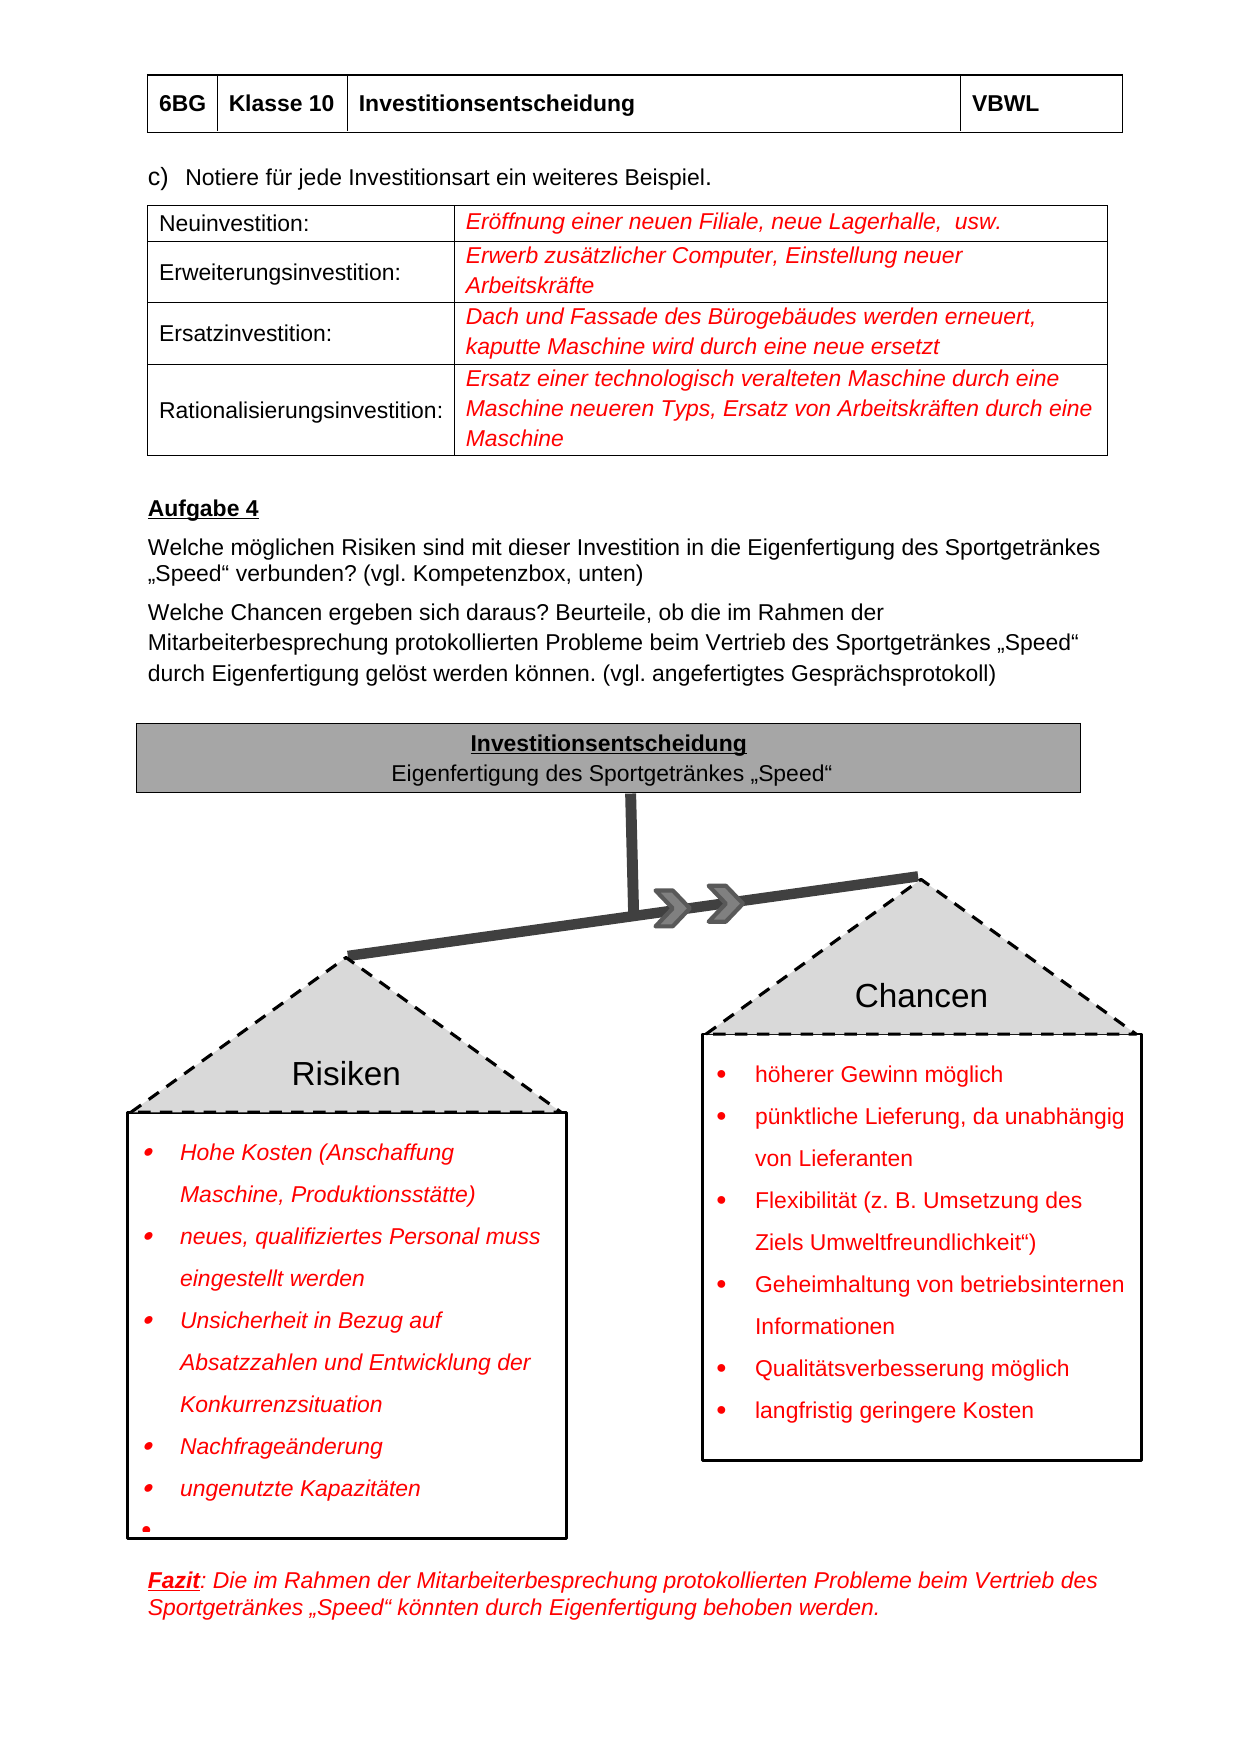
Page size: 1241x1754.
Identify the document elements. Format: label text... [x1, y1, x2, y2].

table_cell Rationalisierungsinvestition: [148, 365, 454, 455]
table_cell Erweiterungsinvestition: [148, 242, 454, 302]
table_header Eröffnung einer neuen Filiale, neue Lagerhalle, usw. [455, 206, 1107, 241]
table_header Neuinvestition: [148, 206, 454, 241]
table_header Investitionsentscheidung Eigenfertigung des Sportgetränkes „Speed“ [137, 724, 1080, 792]
text Aufgabe 4 [148, 495, 1122, 521]
text Fazit: Die im Rahmen der Mitarbeiterbesprechung protokollierten Probleme beim Vertrieb des Sportgetränkes „Speed“ könnten durch Eigenfertigung behoben werden. [148, 1567, 1122, 1620]
table_cell Erwerb zusätzlicher Computer, Einstellung neuer Arbeitskräfte [455, 242, 1107, 302]
text Welche Chancen ergeben sich daraus? Beurteile, ob die im Rahmen der Mitarbeiterbesprechung protokollierten Probleme beim Vertrieb des Sportgetränkes „Speed“ durch Eigenfertigung gelöst werden können. (vgl. angefertigtes Gesprächsprotokoll) [148, 599, 1122, 686]
list Notiere für jede Investitionsart ein weiteres Beispiel. [148, 162, 1122, 190]
text Welche möglichen Risiken sind mit dieser Investition in die Eigenfertigung des Sportgetränkes „Speed“ verbunden? (vgl. Kompetenzbox, unten) [148, 534, 1122, 587]
table_cell Ersatzinvestition: [148, 303, 454, 363]
table_cell Dach und Fassade des Bürogebäudes werden erneuert, kaputte Maschine wird durch eine neue ersetzt [455, 303, 1107, 363]
table_cell Ersatz einer technologisch veralteten Maschine durch eine Maschine neueren Typs, Ersatz von Arbeitskräften durch eine Maschine [455, 365, 1107, 455]
